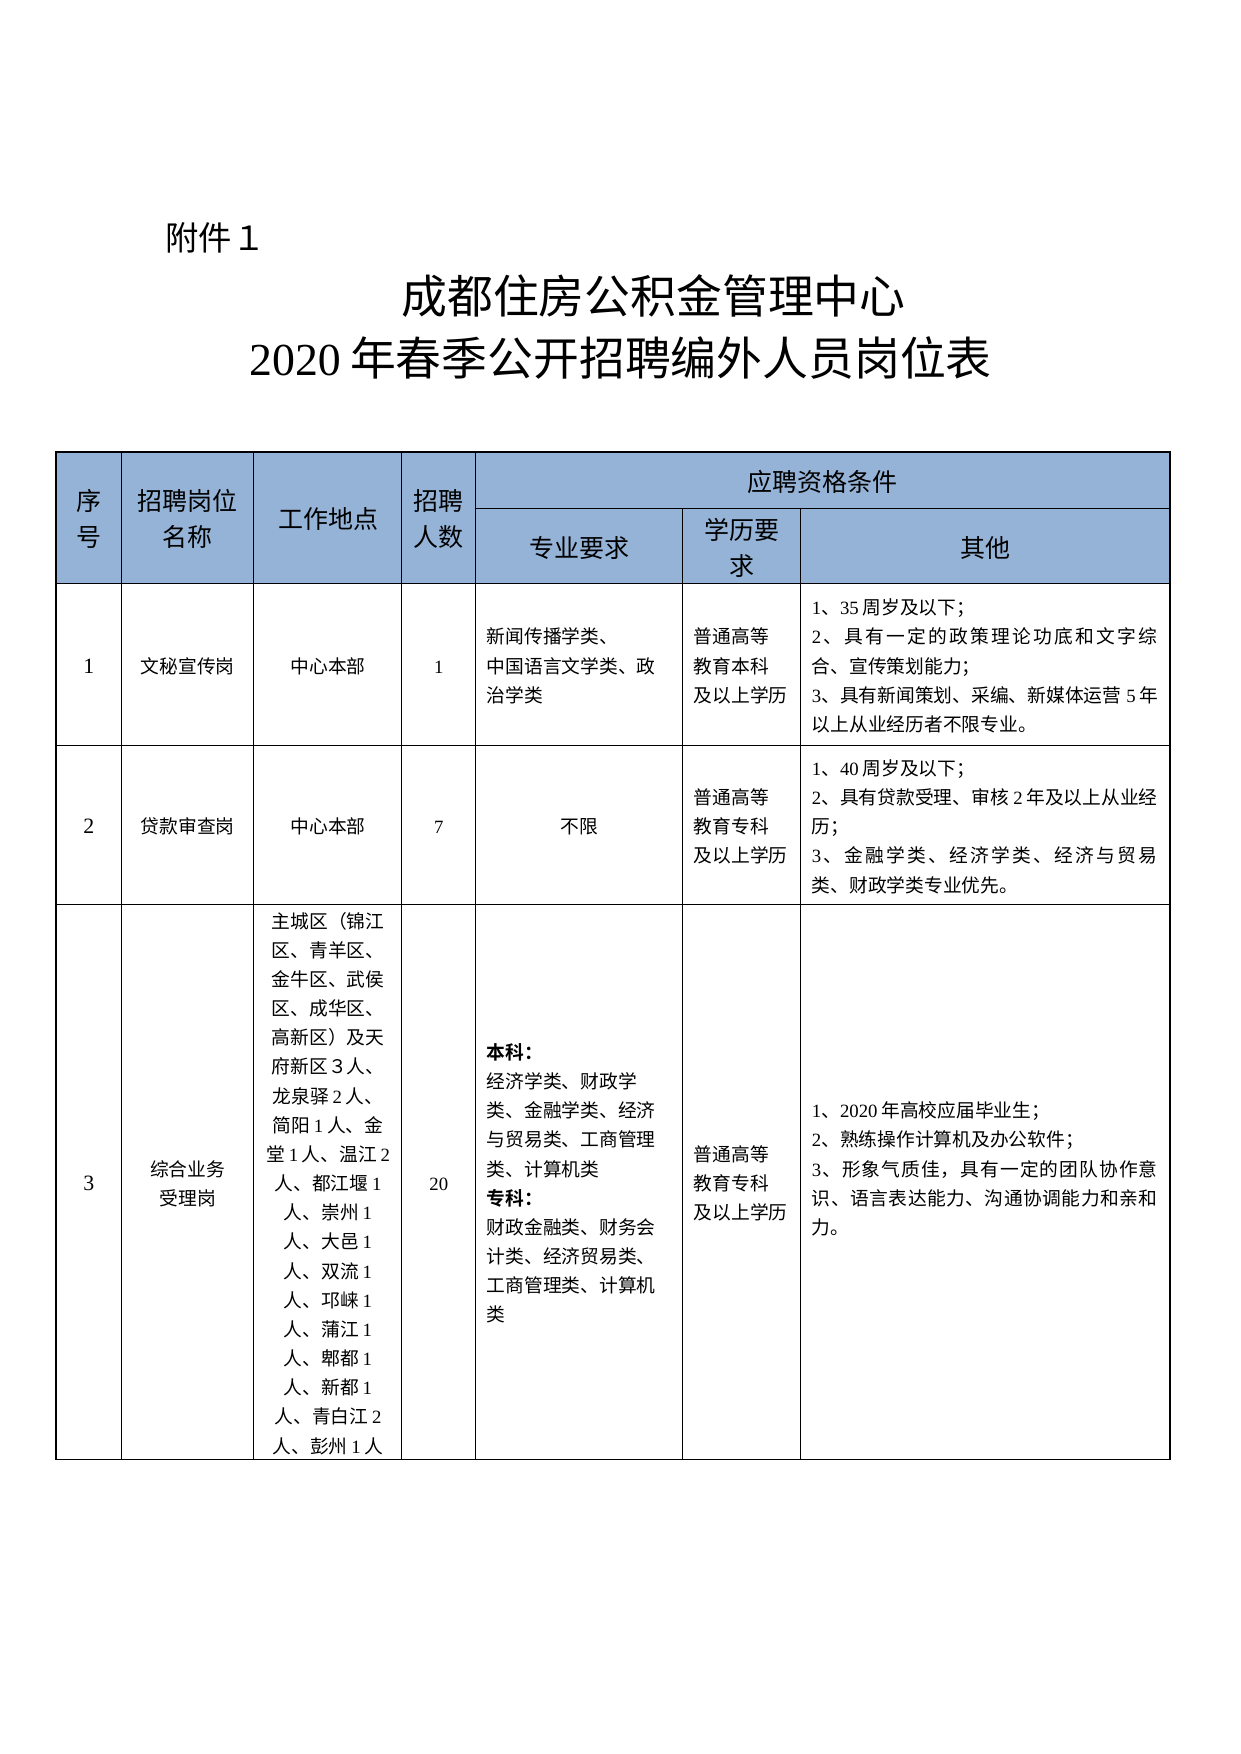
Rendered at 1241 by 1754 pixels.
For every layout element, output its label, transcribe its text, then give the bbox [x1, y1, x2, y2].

table_cell 专业要求 [476, 509, 682, 583]
table_cell 主城区（锦江区、青羊区、金牛区、武侯区、成华区、高新区）及天府新区３人、龙泉驿2人、简阳1人、金堂1人、温江2人、都江堰1人、崇州1人、大邑1人、双流1人、邛崃1人、蒲江1人、郫都1人、新都1人、青白江2人、彭州1人 [254, 905, 401, 1459]
table_cell 贷款审查岗 [122, 746, 253, 904]
table_cell 2 [57, 746, 121, 904]
table_header 工作地点 [254, 453, 401, 583]
table_cell 20 [402, 905, 475, 1459]
text 2020年春季公开招聘编外人员岗位表 [165, 326, 1075, 388]
table_cell 1、40周岁及以下； 2、具有贷款受理、审核2年及以上从业经历； 3、金融学类、经济学类、经济与贸易类、财政学类专业优先。 [801, 746, 1169, 904]
table_cell 文秘宣传岗 [122, 584, 253, 745]
table_cell 普通高等 教育专科 及以上学历 [683, 905, 800, 1459]
table_cell 新闻传播学类、 中国语言文学类、政治学类 [476, 584, 682, 745]
table_cell 学历要求 [683, 509, 800, 583]
table_header 应聘资格条件 [476, 453, 1169, 508]
table_cell 中心本部 [254, 746, 401, 904]
table_cell 本科： 经济学类、财政学类、金融学类、经济与贸易类、工商管理类、计算机类 专科： 财政金融类、财务会计类、经济贸易类、工商管理类、计算机类 [476, 905, 682, 1459]
table_cell 1、2020年高校应届毕业生； 2、熟练操作计算机及办公软件； 3、形象气质佳，具有一定的团队协作意识、语言表达能力、沟通协调能力和亲和力。 [801, 905, 1169, 1459]
table_header 招聘 人数 [402, 453, 475, 583]
table_cell 7 [402, 746, 475, 904]
table_cell 3 [57, 905, 121, 1459]
table_cell 其他 [801, 509, 1169, 583]
text 附件１ [165, 201, 1075, 263]
table_cell 普通高等 教育专科 及以上学历 [683, 746, 800, 904]
table_cell 1 [402, 584, 475, 745]
table_cell 普通高等 教育本科 及以上学历 [683, 584, 800, 745]
table_cell 不限 [476, 746, 682, 904]
table_cell 综合业务 受理岗 [122, 905, 253, 1459]
table_cell 中心本部 [254, 584, 401, 745]
table_header 招聘岗位 名称 [122, 453, 253, 583]
table_cell 1 [57, 584, 121, 745]
table_cell 1、35周岁及以下； 2、具有一定的政策理论功底和文字综合、宣传策划能力； 3、具有新闻策划、采编、新媒体运营5年以上从业经历者不限专业。 [801, 584, 1169, 745]
table_header 序号 [57, 453, 121, 583]
text 成都住房公积金管理中心 [232, 263, 1075, 326]
